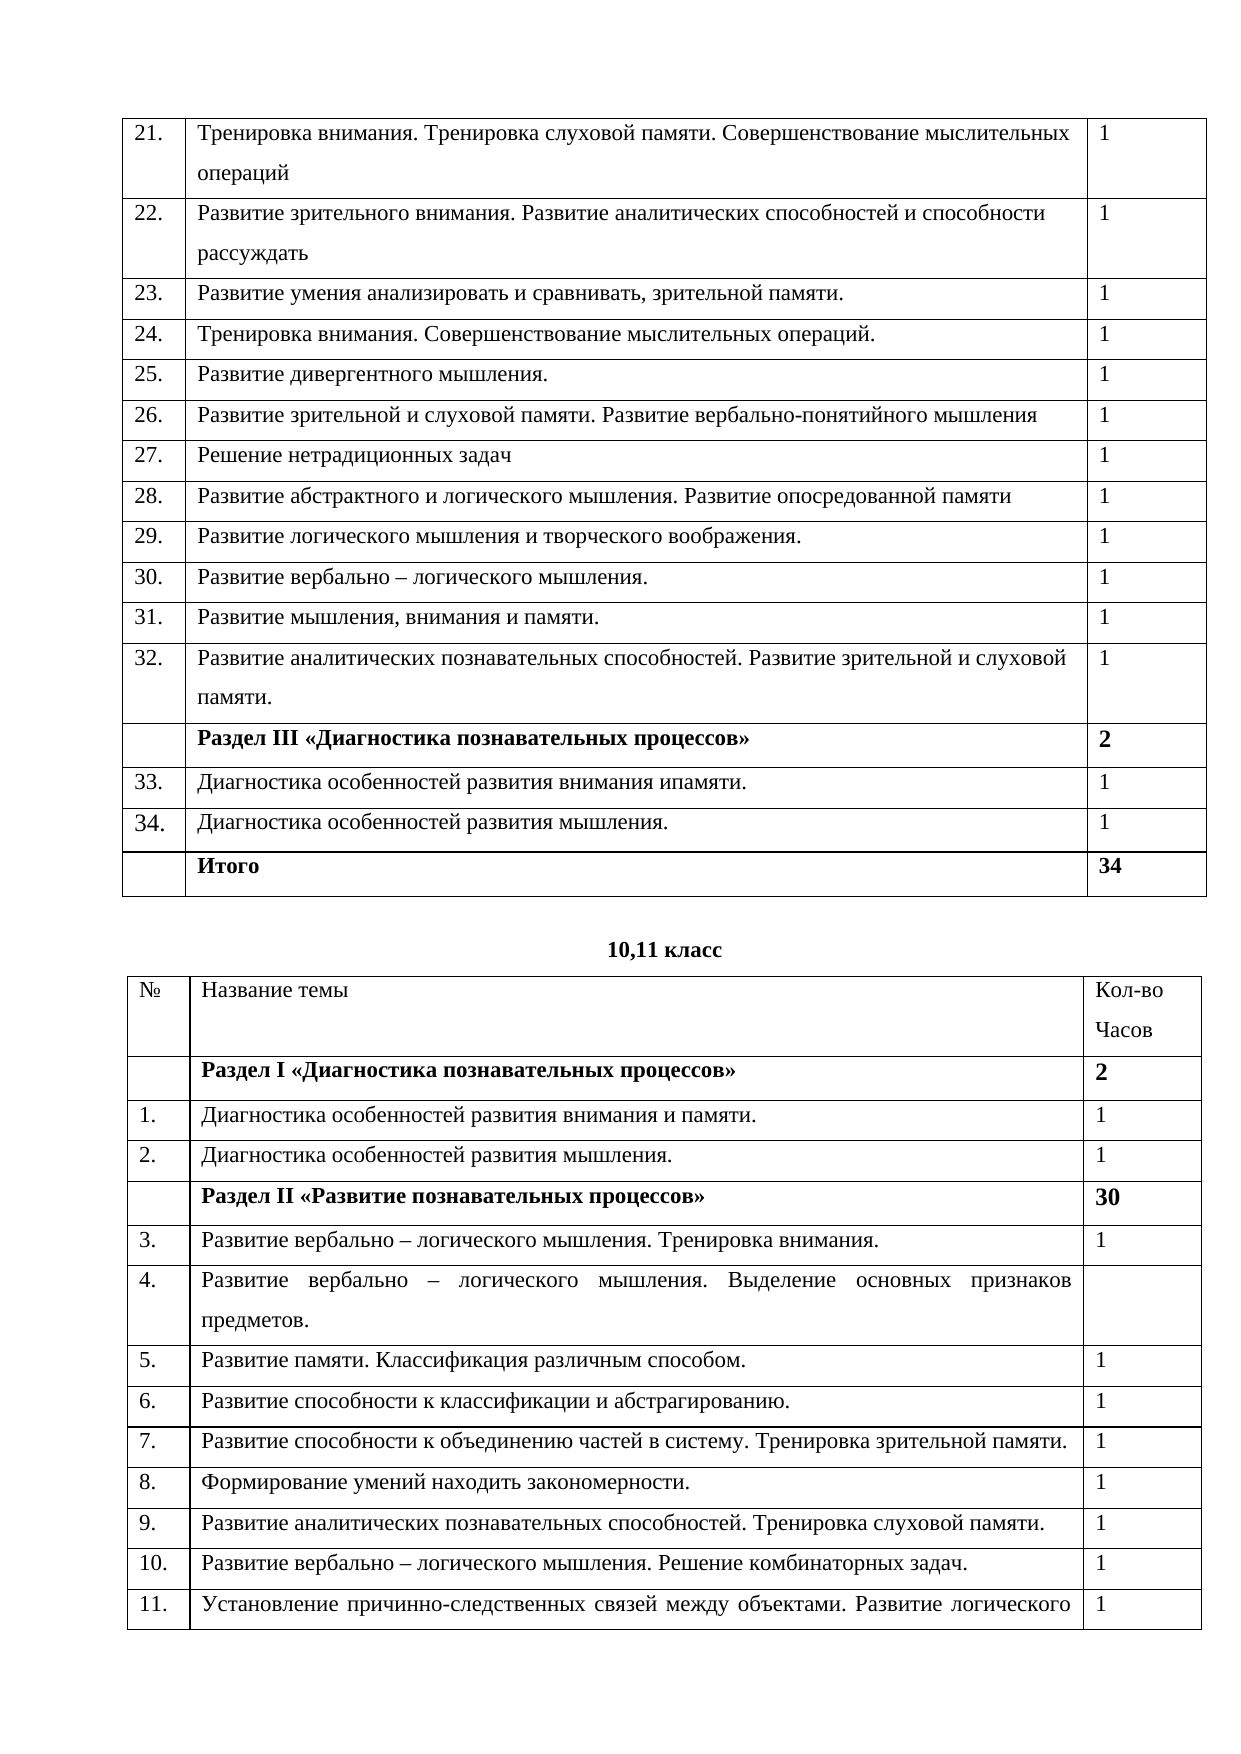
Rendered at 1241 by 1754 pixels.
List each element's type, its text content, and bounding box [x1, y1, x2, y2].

table_cell [128, 1182, 189, 1225]
table_cell 5. [128, 1346, 189, 1386]
table_cell Развитие вербально – логического мышления. Решение комбинаторных задач. [191, 1549, 1083, 1588]
table_cell Развитие вербально – логического мышления. Тренировка внимания. [191, 1226, 1083, 1265]
table_cell 9. [128, 1509, 189, 1548]
table_cell 26. [123, 401, 185, 440]
table_cell 1 [1088, 279, 1206, 319]
table_cell 1 [1088, 320, 1206, 359]
table_cell 32. [123, 644, 185, 723]
table_cell [1084, 1266, 1201, 1345]
table_cell 25. [123, 360, 185, 400]
table_cell 1 [1088, 360, 1206, 400]
table_cell Развитие аналитических познавательных способностей. Развитие зрительной и слуховой памяти. [186, 644, 1087, 723]
table_cell 31. [123, 603, 185, 643]
table_cell 6. [128, 1387, 189, 1426]
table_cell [191, 1590, 1083, 1629]
table_cell Диагностика особенностей развития внимания ипамяти. [186, 768, 1087, 807]
table_cell 3. [128, 1226, 189, 1265]
table_cell Развитие абстрактного и логического мышления. Развитие опосредованной памяти [186, 482, 1087, 521]
text 10,11 класс [177, 936, 1152, 962]
table_cell Формирование умений находить закономерности. [191, 1468, 1083, 1507]
table_cell 27. [123, 441, 185, 481]
table_cell Развитие дивергентного мышления. [186, 360, 1087, 400]
table_cell Развитие аналитических познавательных способностей. Тренировка слуховой памяти. [191, 1509, 1083, 1548]
table_header № [128, 977, 189, 1056]
table_cell Диагностика особенностей развития мышления. [186, 809, 1087, 851]
table_cell Раздел I «Диагностика познавательных процессов» [191, 1057, 1083, 1099]
table_cell 1 [1088, 199, 1206, 278]
table_cell [123, 724, 185, 767]
table_cell 1 [1084, 1428, 1201, 1467]
table_cell Диагностика особенностей развития внимания и памяти. [191, 1101, 1083, 1140]
table_cell [128, 1057, 189, 1099]
table_cell 22. [123, 199, 185, 278]
table_cell 1 [1084, 1549, 1201, 1588]
table_cell Тренировка внимания. Тренировка слуховой памяти. Совершенствование мыслительных операций [186, 119, 1087, 198]
table_cell Развитие вербально – логического мышления. [186, 563, 1087, 602]
table_cell 2. [128, 1141, 189, 1181]
table_cell 1 [1088, 482, 1206, 521]
table_header Кол-во Часов [1084, 977, 1201, 1056]
table_cell 2 [1084, 1057, 1201, 1099]
table_cell 23. [123, 279, 185, 319]
table_cell 8. [128, 1468, 189, 1507]
table_cell 1 [1088, 809, 1206, 851]
table_cell Развитие способности к объединению частей в систему. Тренировка зрительной памяти. [191, 1428, 1083, 1467]
table_cell Диагностика особенностей развития мышления. [191, 1141, 1083, 1181]
table_cell 34. [123, 809, 185, 851]
table_cell Решение нетрадиционных задач [186, 441, 1087, 481]
table_cell Развитие зрительного внимания. Развитие аналитических способностей и способности рассуждать [186, 199, 1087, 278]
table_cell Развитие логического мышления и творческого воображения. [186, 522, 1087, 562]
table_cell Тренировка внимания. Совершенствование мыслительных операций. [186, 320, 1087, 359]
table_cell 1 [1088, 522, 1206, 562]
table_cell 34 [1088, 853, 1206, 896]
table_cell 7. [128, 1428, 189, 1467]
table_cell 11. [128, 1590, 189, 1629]
table_cell 29. [123, 522, 185, 562]
table_cell Развитие вербально – логического мышления. Выделение основных признаков предметов. [191, 1266, 1083, 1345]
table_cell 30. [123, 563, 185, 602]
table_cell [123, 853, 185, 896]
table_cell 1 [1088, 603, 1206, 643]
table_cell 2 [1088, 724, 1206, 767]
table_cell 24. [123, 320, 185, 359]
table_cell 1 [1088, 401, 1206, 440]
table_cell 33. [123, 768, 185, 807]
table_cell 10. [128, 1549, 189, 1588]
table_cell 1 [1084, 1346, 1201, 1386]
table_cell Раздел III «Диагностика познавательных процессов» [186, 724, 1087, 767]
table_cell 1 [1088, 644, 1206, 723]
table_cell 4. [128, 1266, 189, 1345]
table_cell 30 [1084, 1182, 1201, 1225]
table_cell 1 [1084, 1387, 1201, 1426]
table_cell 1 [1088, 563, 1206, 602]
table_cell Развитие памяти. Классификация различным способом. [191, 1346, 1083, 1386]
table_cell 1 [1084, 1226, 1201, 1265]
table_cell 1 [1088, 768, 1206, 807]
table_cell 28. [123, 482, 185, 521]
table_cell 1 [1084, 1141, 1201, 1181]
table_header Название темы [191, 977, 1083, 1056]
table_cell 1 [1088, 441, 1206, 481]
table_cell Раздел II «Развитие познавательных процессов» [191, 1182, 1083, 1225]
table_cell Итого [186, 853, 1087, 896]
table_cell 21. [123, 119, 185, 198]
table_cell Развитие способности к классификации и абстрагированию. [191, 1387, 1083, 1426]
table_cell Развитие умения анализировать и сравнивать, зрительной памяти. [186, 279, 1087, 319]
table_cell 1 [1084, 1509, 1201, 1548]
table_cell 1 [1088, 119, 1206, 198]
table_cell 1. [128, 1101, 189, 1140]
table_cell 1 [1084, 1590, 1201, 1629]
table_cell Развитие мышления, внимания и памяти. [186, 603, 1087, 643]
table_cell 1 [1084, 1101, 1201, 1140]
table_cell Развитие зрительной и слуховой памяти. Развитие вербально-понятийного мышления [186, 401, 1087, 440]
table_cell 1 [1084, 1468, 1201, 1507]
